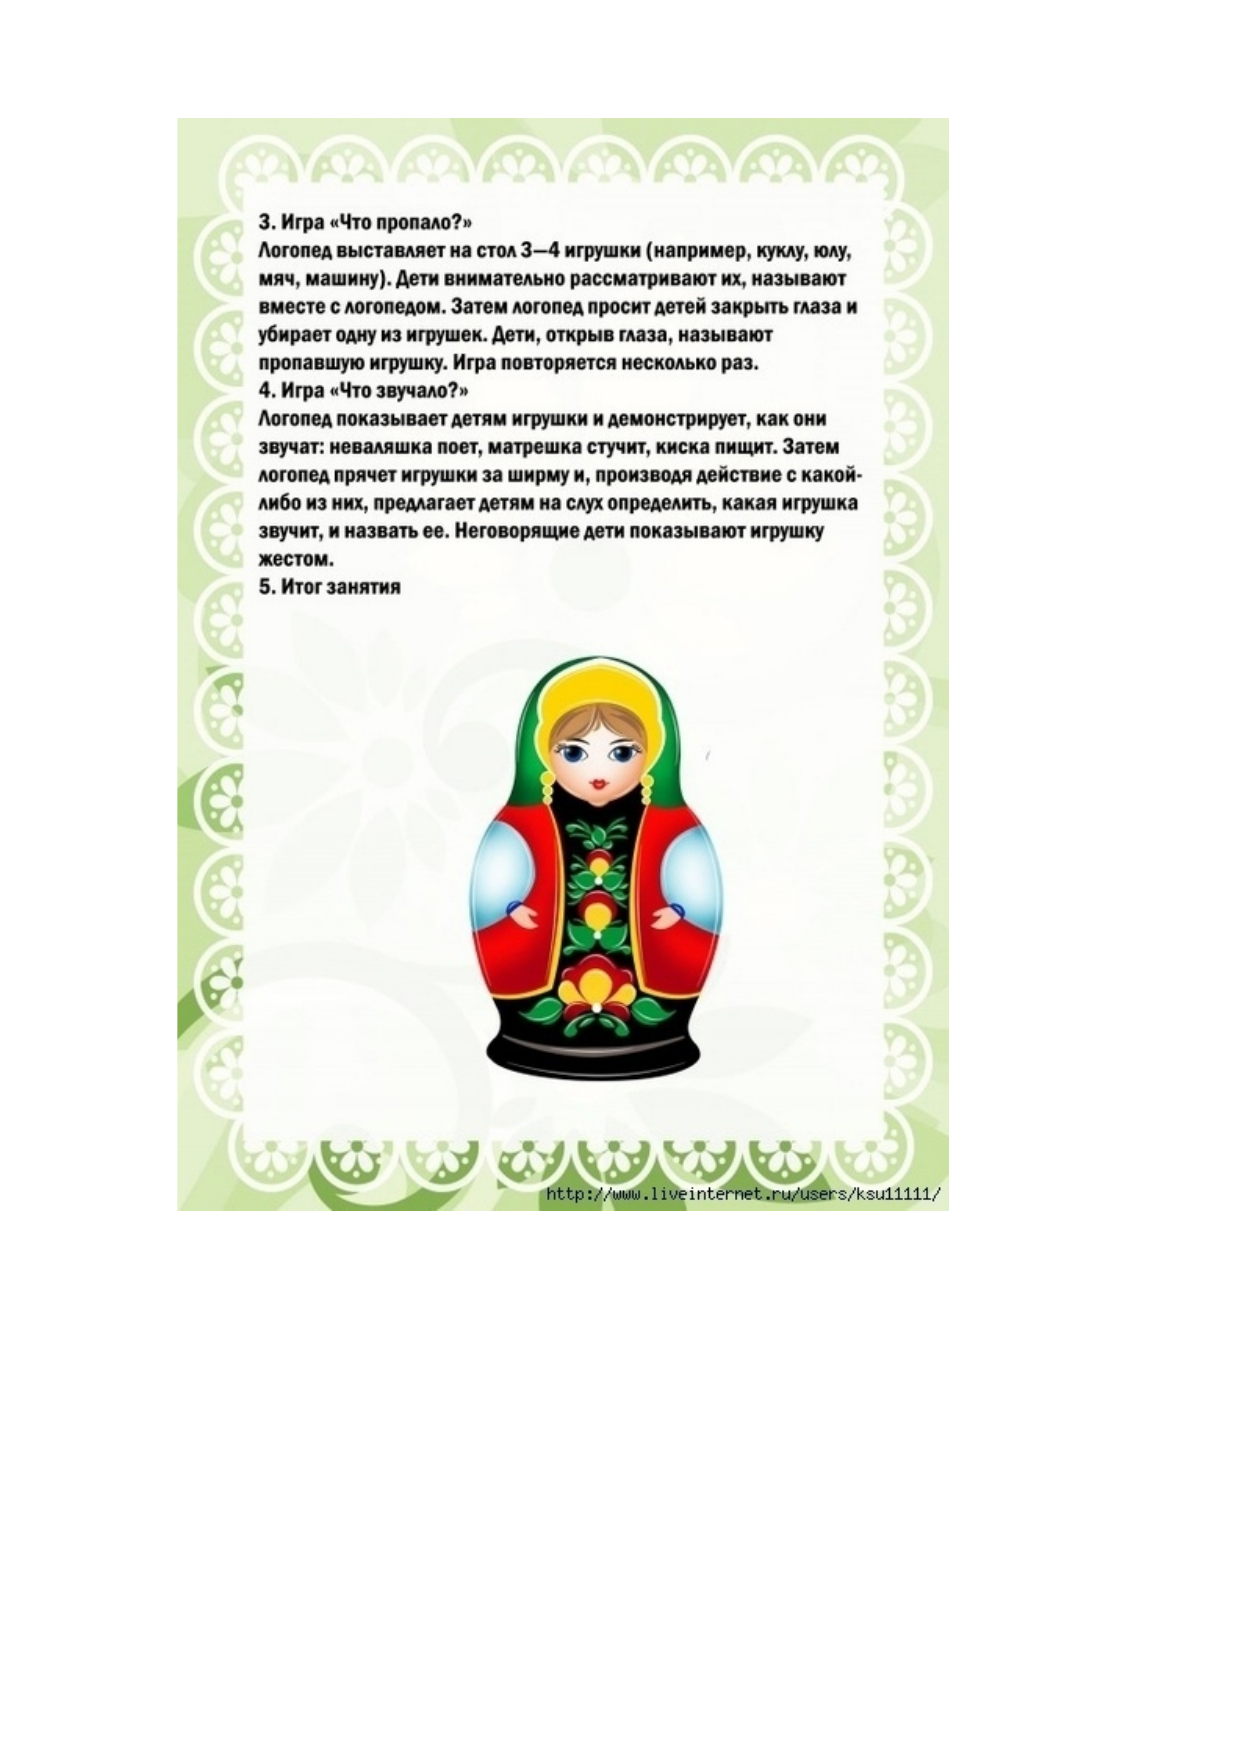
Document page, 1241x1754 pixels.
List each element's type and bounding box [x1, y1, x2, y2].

picture [177, 118, 949, 1211]
